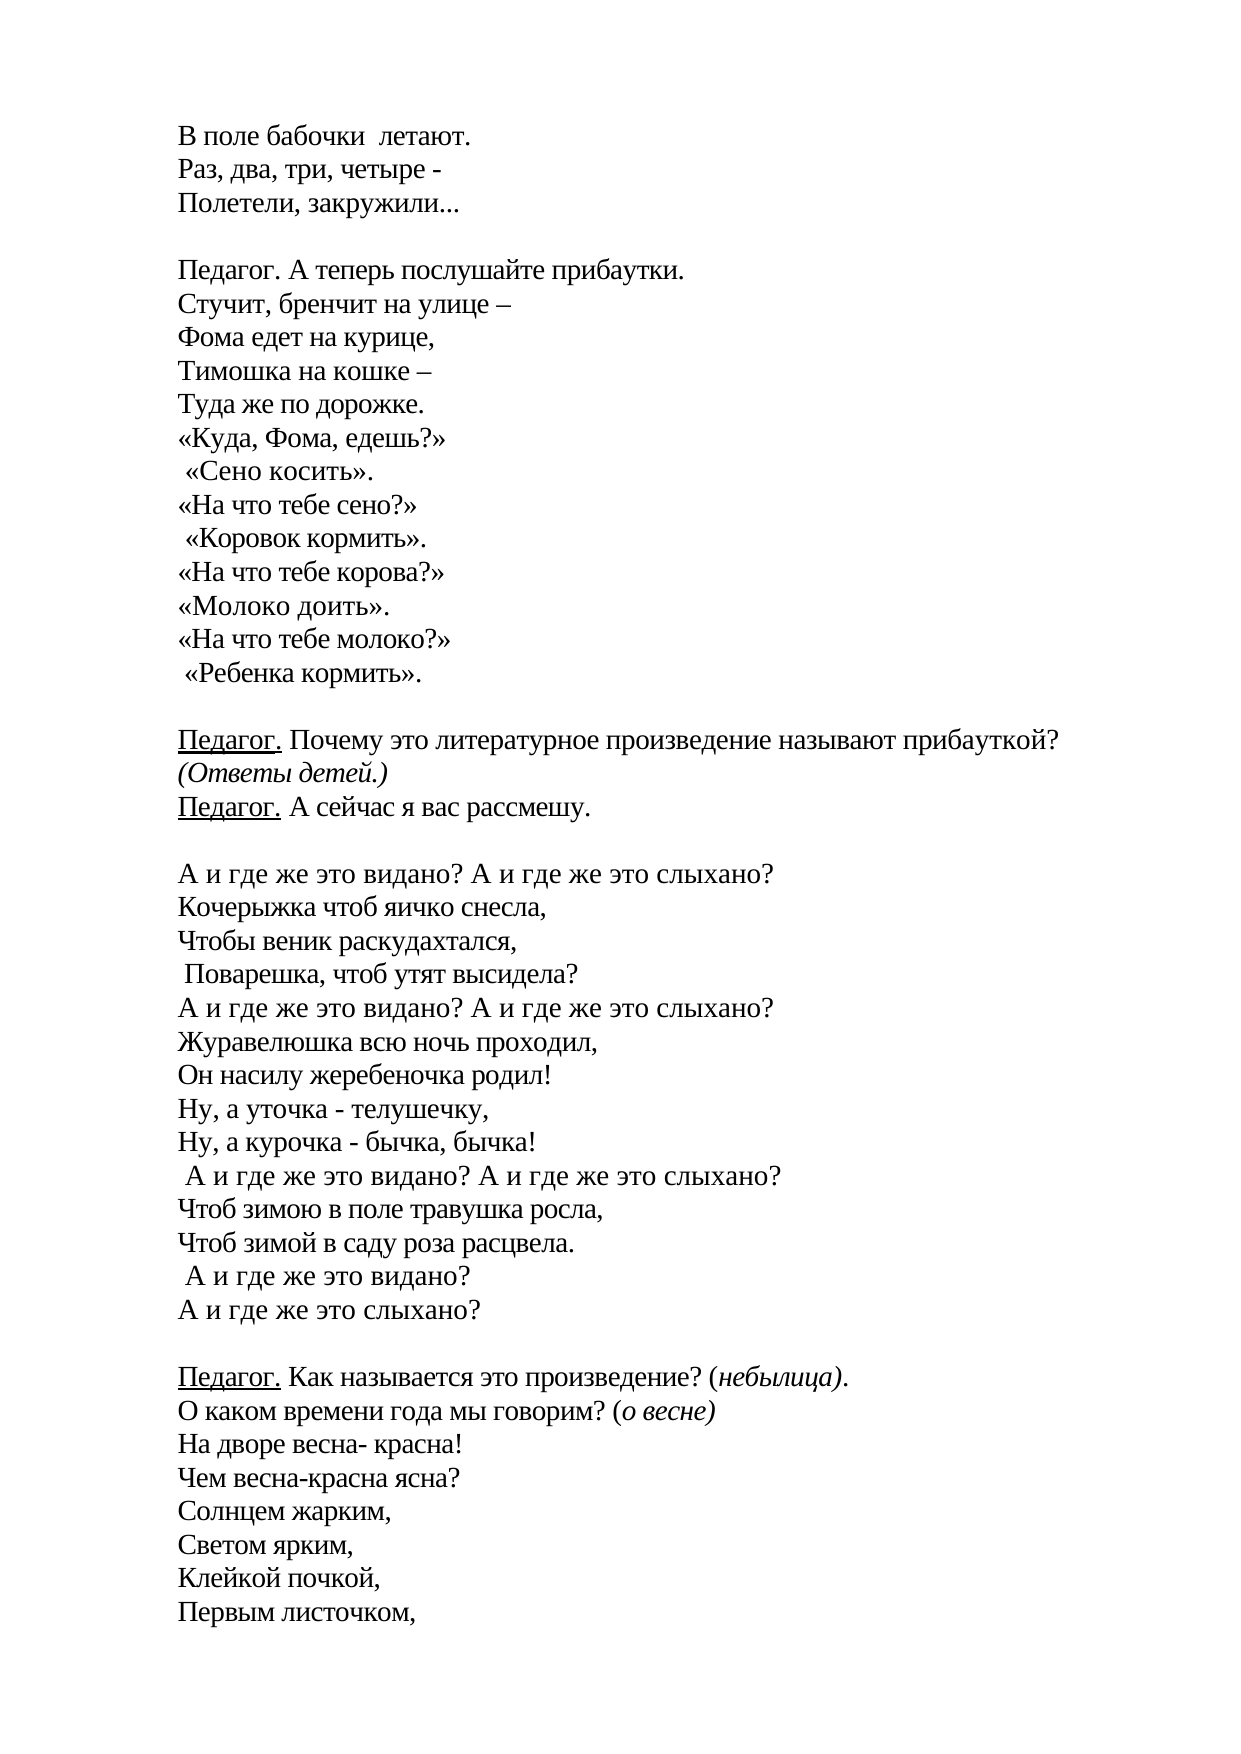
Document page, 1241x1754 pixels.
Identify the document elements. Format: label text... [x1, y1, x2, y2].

text Полетели, закружили... [177, 185, 1152, 219]
text Он насилу жеребеночка родил! [177, 1057, 1152, 1091]
text Педагог. Почему это литературное произведение называют прибауткой? [177, 722, 1152, 755]
text Педагог. А теперь послушайте прибаутки. [177, 252, 1152, 286]
text Кочерыжка чтоб яичко снесла, [177, 889, 1152, 923]
text Журавелюшка всю ночь проходил, [177, 1024, 1152, 1057]
text «На что тебе молоко?» [177, 621, 1152, 655]
text Первым листочком, [177, 1594, 1152, 1627]
text Чем весна-красна ясна? [177, 1460, 1152, 1493]
text Чтобы веник раскудахтался, [177, 923, 1152, 957]
text А и где же это видано? А и где же это слыхано? [177, 856, 1152, 889]
text А и где же это видано? А и где же это слыхано? [177, 1158, 1152, 1191]
text Тимошка на кошке – [177, 353, 1152, 386]
text «На что тебе сено?» [177, 487, 1152, 521]
text «Молоко доить». [177, 588, 1152, 621]
text Педагог. Как называется это произведение? (небылица). [177, 1359, 1152, 1393]
text Ну, а курочка - бычка, бычка! [177, 1124, 1152, 1158]
text «Ребенка кормить». [177, 655, 1152, 688]
text Светом ярким, [177, 1527, 1152, 1560]
text В поле бабочки летают. [177, 118, 1152, 152]
text Стучит, бренчит на улице – [177, 286, 1152, 319]
text Клейкой почкой, [177, 1560, 1152, 1594]
text О каком времени года мы говорим? (о весне) [177, 1393, 1152, 1426]
text «На что тебе корова?» [177, 554, 1152, 588]
text Солнцем жарким, [177, 1493, 1152, 1527]
text А и где же это слыхано? [177, 1292, 1152, 1326]
text А и где же это видано? А и где же это слыхано? [177, 990, 1152, 1024]
text Раз, два, три, четыре - [177, 152, 1152, 185]
text Чтоб зимой в саду роза расцвела. [177, 1225, 1152, 1258]
text «Коровок кормить». [177, 521, 1152, 554]
text Поварешка, чтоб утят высидела? [177, 957, 1152, 990]
text Фома едет на курице, [177, 319, 1152, 353]
text Педагог. А сейчас я вас рассмешу. [177, 789, 1152, 822]
text (Ответы детей.) [177, 755, 1152, 789]
text А и где же это видано? [177, 1258, 1152, 1292]
text Ну, а уточка - телушечку, [177, 1091, 1152, 1124]
text Туда же по дорожке. [177, 386, 1152, 420]
text «Куда, Фома, едешь?» [177, 420, 1152, 453]
text «Сено косить». [177, 453, 1152, 487]
text Чтоб зимою в поле травушка росла, [177, 1191, 1152, 1225]
text На дворе весна- красна! [177, 1426, 1152, 1460]
